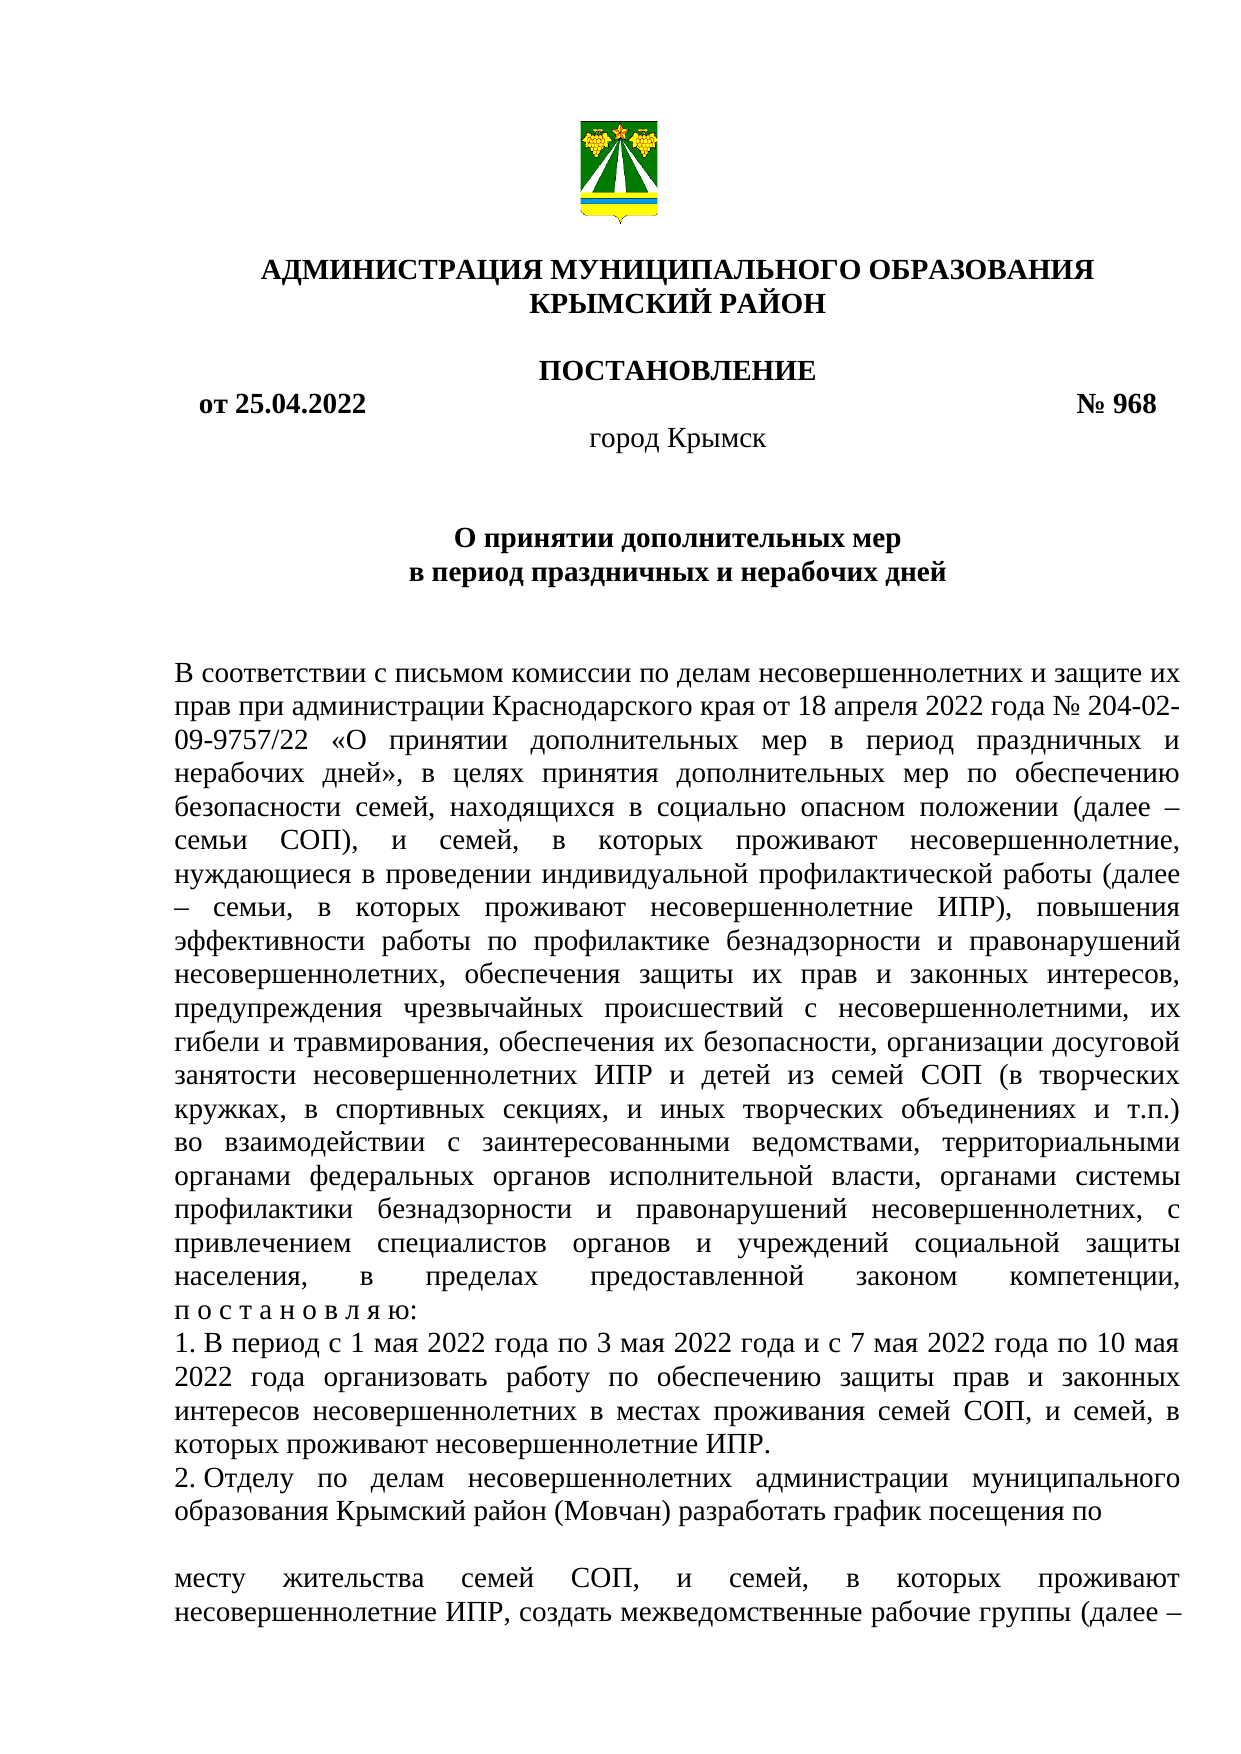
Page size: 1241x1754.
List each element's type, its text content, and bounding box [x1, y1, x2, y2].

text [174, 1560, 1181, 1627]
picture [579, 121, 658, 222]
text В соответствии с письмом комиссии по делам несовершеннолетних и защите их прав при администрации Краснодарского края от 18 апреля 2022 года № 204-02-09-9757/22 «О принятии дополнительных мер в период праздничных и нерабочих дней», в целях принятия дополнительных мер по обеспечению безопасности семей, находящихся в социально опасном положении (далее – семьи СОП), и семей, в которых проживают несовершеннолетние, нуждающиеся в проведении индивидуальной профилактической работы (далее – семьи, в которых проживают несовершеннолетние ИПР), повышения эффективности работы по профилактике безнадзорности и правонарушений несовершеннолетних, обеспечения защиты их прав и законных интересов, предупреждения чрезвычайных происшествий с несовершеннолетними, их гибели и травмирования, обеспечения их безопасности, организации досуговой занятости несовершеннолетних ИПР и детей из семей СОП (в творческих кружках, в спортивных секциях, и иных творческих объединениях и т.п.) во взаимодействии с заинтересованными ведомствами, территориальными органами федеральных органов исполнительной власти, органами системы профилактики безнадзорности и правонарушений несовершеннолетних, с привлечением специалистов органов и учреждений социальной защиты населения, в пределах предоставленной законом компетенции, п о с т а н о в л я ю: [174, 655, 1181, 1326]
text в период праздничных и нерабочих дней [174, 554, 1181, 588]
text 2. Отделу по делам несовершеннолетних администрации муниципального образования Крымский район (Мовчан) разработать график посещения по [174, 1460, 1181, 1527]
text от 25.04.2022 № 968 [174, 386, 1181, 420]
text КРЫМСКИЙ РАЙОН [174, 286, 1181, 319]
text ПОСТАНОВЛЕНИЕ [174, 353, 1181, 386]
text АДМИНИСТРАЦИЯ МУНИЦИПАЛЬНОГО ОБРАЗОВАНИЯ [174, 252, 1181, 286]
text О принятии дополнительных мер [174, 521, 1181, 554]
text город Крымск [174, 420, 1181, 453]
text 1. В период с 1 мая 2022 года по 3 мая 2022 года и с 7 мая 2022 года по 10 мая 2022 года организовать работу по обеспечению защиты прав и законных интересов несовершеннолетних в местах проживания семей СОП, и семей, в которых проживают несовершеннолетние ИПР. [174, 1326, 1181, 1460]
